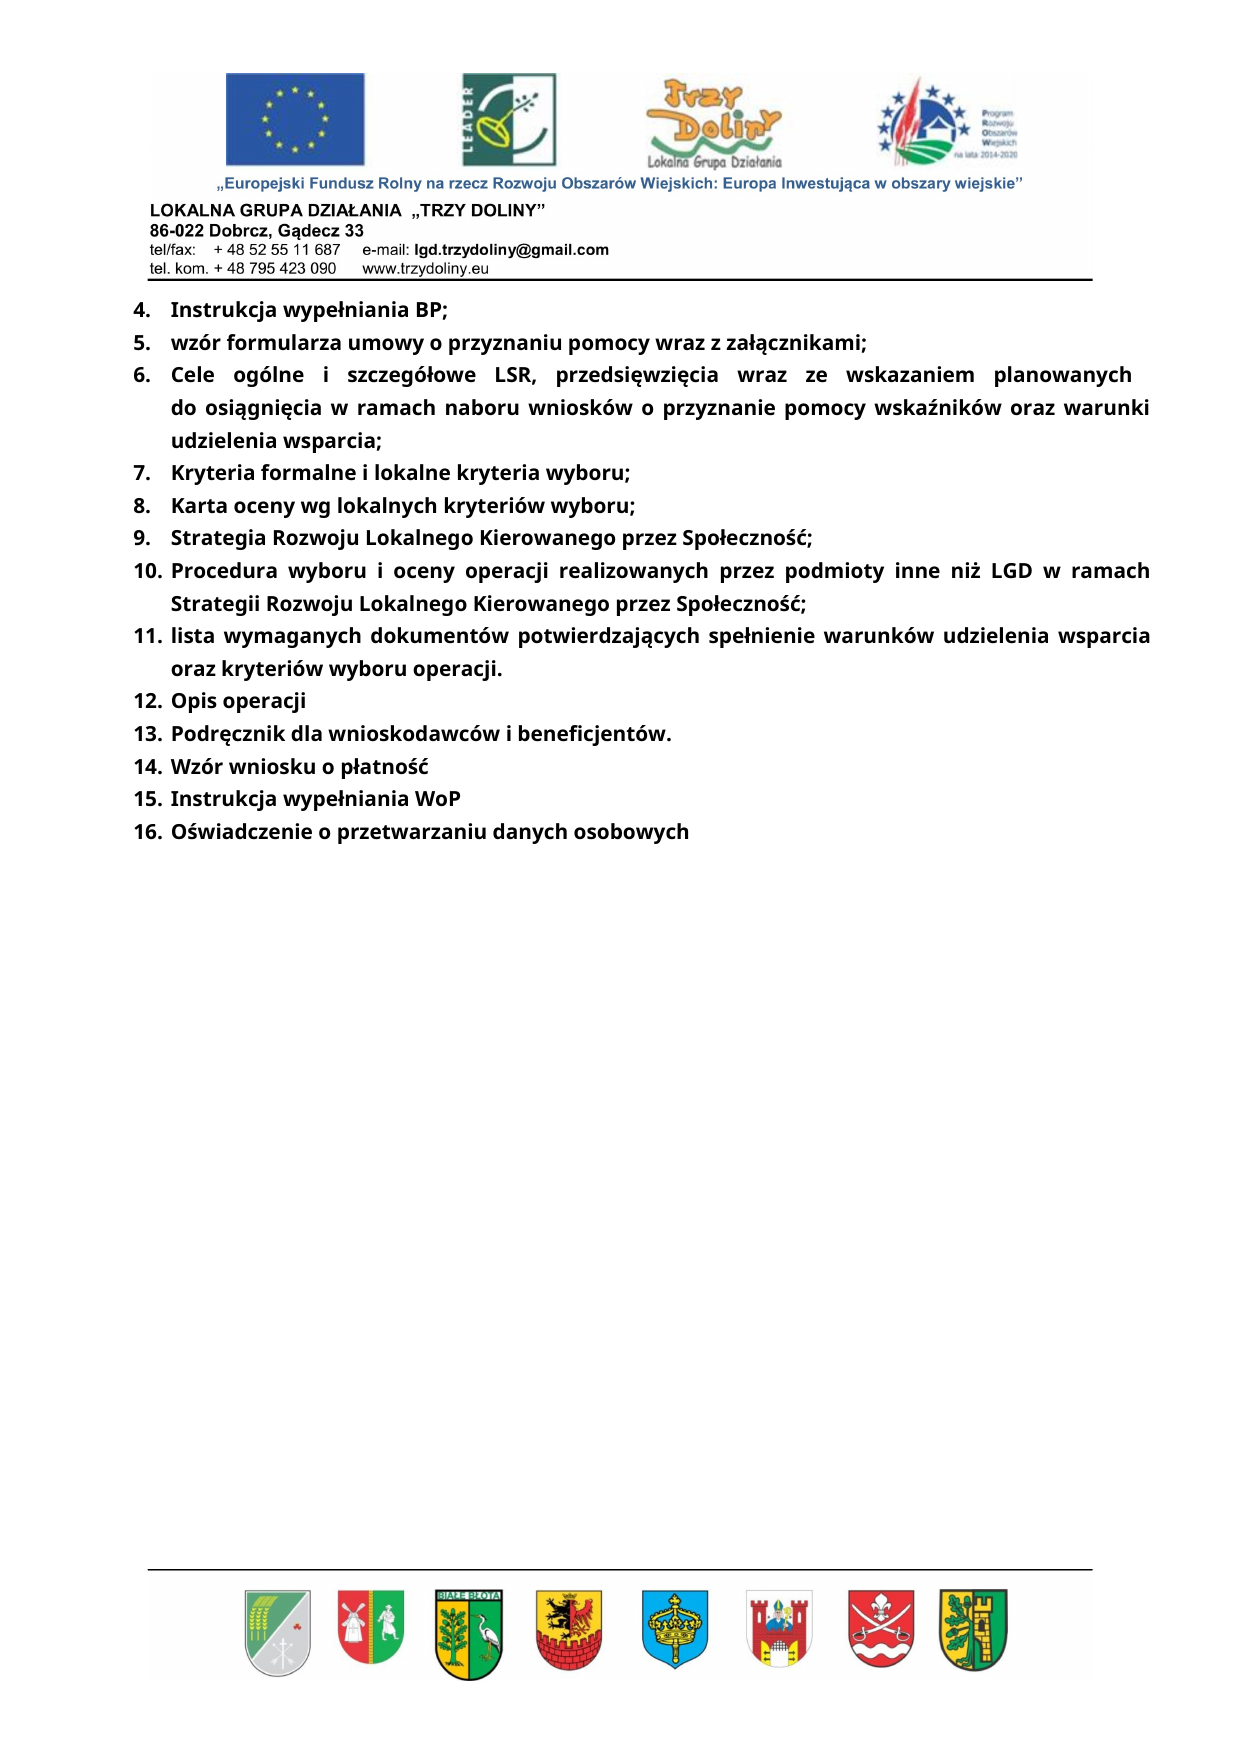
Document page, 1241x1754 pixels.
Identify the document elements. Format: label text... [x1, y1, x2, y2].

picture [147, 1569, 1093, 1681]
list Podręcznik dla wnioskodawców i beneficjentów. [133, 719, 1152, 748]
list Kryteria formalne i lokalne kryteria wyboru; [133, 458, 1152, 487]
list Karta oceny wg lokalnych kryteriów wyboru; [133, 491, 1152, 519]
list Procedura wyboru i oceny operacji realizowanych przez podmioty inne niż LGD w ramach Strategii Rozwoju Lokalnego Kierowanego przez Społeczność; [133, 556, 1152, 617]
list wzór formularza umowy o przyznaniu pomocy wraz z załącznikami; [133, 328, 1152, 356]
list Instrukcja wypełniania BP; [133, 295, 1152, 324]
list Instrukcja wypełniania WoP [133, 784, 1152, 813]
picture [147, 73, 1093, 281]
list Wzór wniosku o płatność [133, 752, 1152, 780]
list lista wymaganych dokumentów potwierdzających spełnienie warunków udzielenia wsparcia oraz kryteriów wyboru operacji. [133, 621, 1152, 682]
list Cele ogólne i szczegółowe LSR, przedsięwzięcia wraz ze wskazaniem planowanych do osiągnięcia w ramach naboru wniosków o przyznanie pomocy wskaźników oraz warunki udzielenia wsparcia; [133, 361, 1152, 454]
list Oświadczenie o przetwarzaniu danych osobowych [133, 817, 1152, 845]
list Opis operacji [133, 687, 1152, 715]
list Strategia Rozwoju Lokalnego Kierowanego przez Społeczność; [133, 523, 1152, 552]
